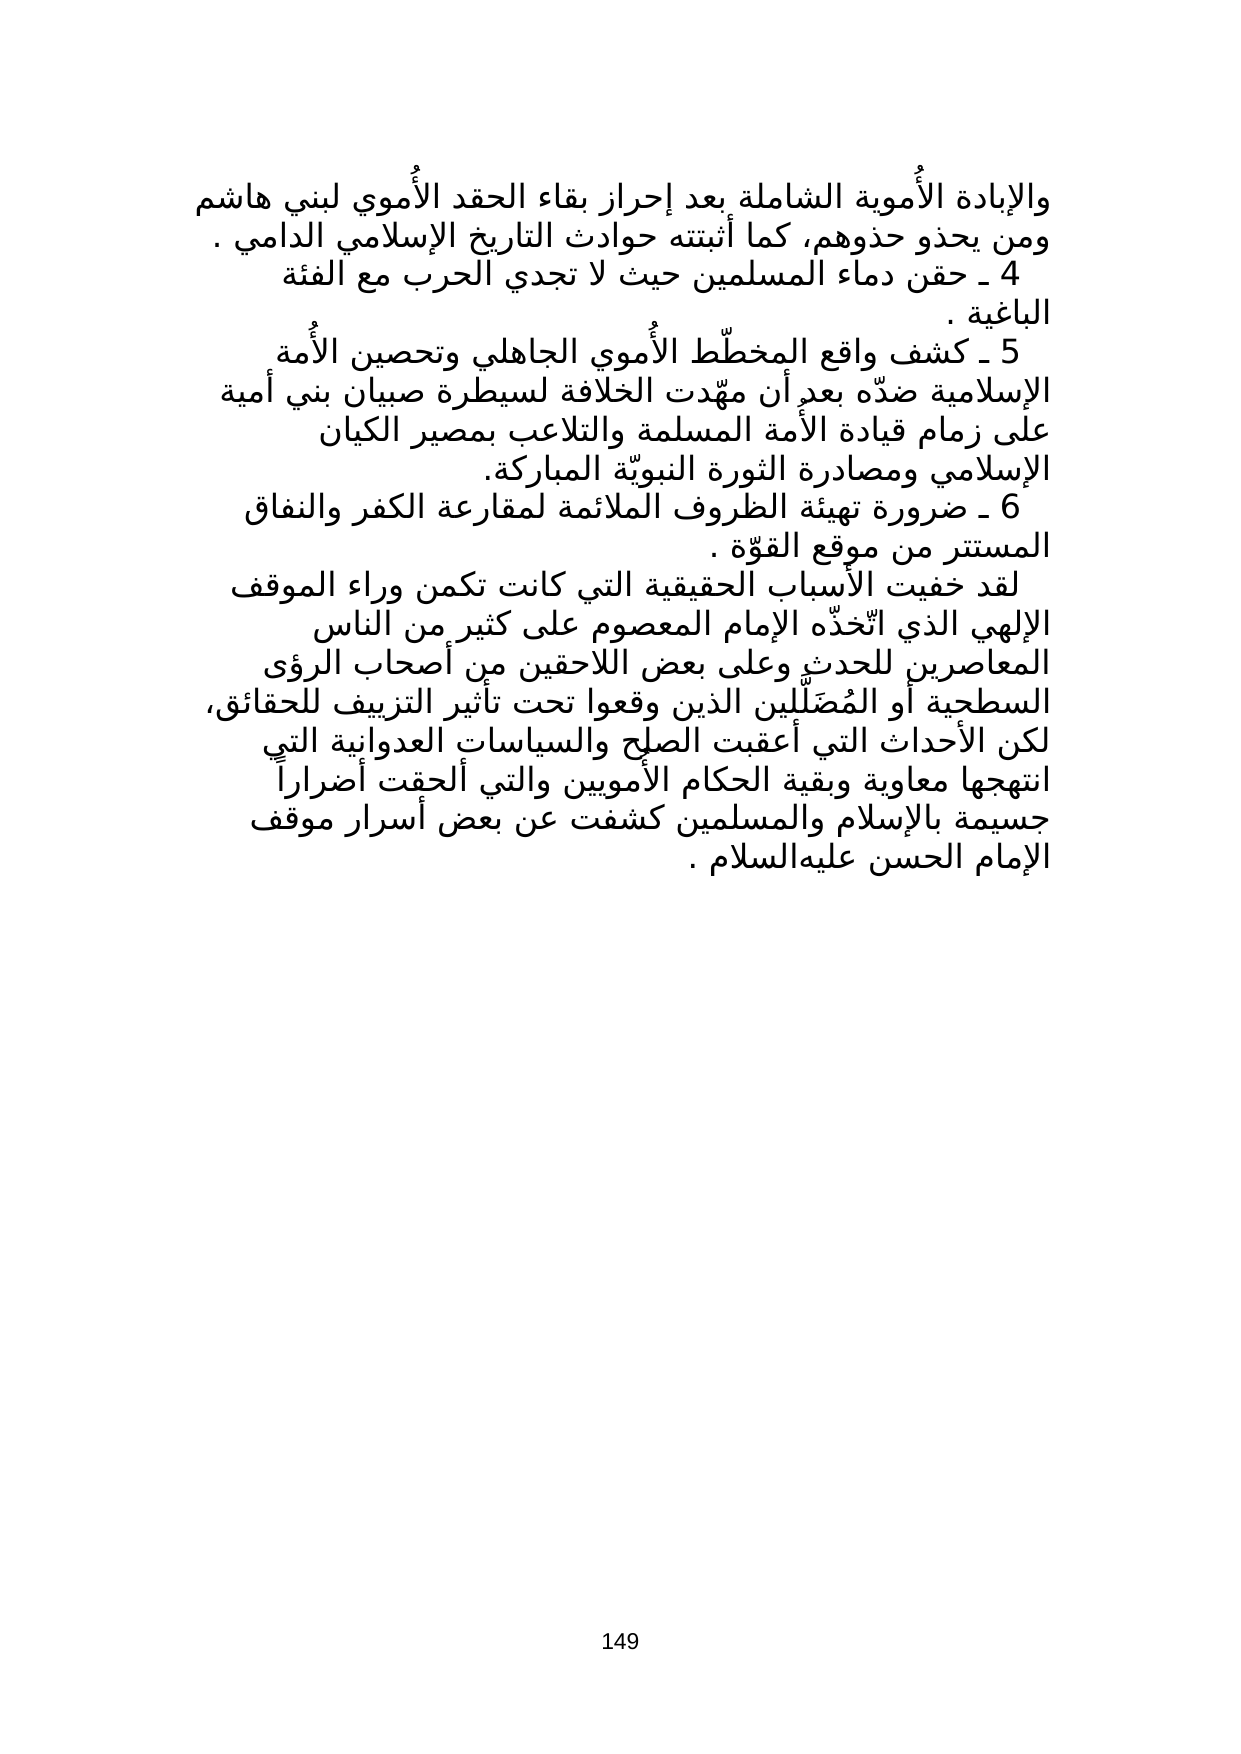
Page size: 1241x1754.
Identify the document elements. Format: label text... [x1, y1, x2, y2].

text 4 ـ حقن دماء المسلمين حيث لا تجدي الحرب مع الفئة الباغية . [189, 255, 1051, 333]
text لقد خفيت الأسباب الحقيقية التي كانت تكمن وراء الموقف الإلهي الذي اتّخذّه الإمام المعصوم على كثير من الناس المعاصرين للحدث وعلى بعض اللاحقين من أصحاب الرؤى السطحية أو المُضَلَّلين الذين وقعوا تحت تأثير التزييف للحقائق، لكن الأحداث التي أعقبت الصلح والسياسات العدوانية التي انتهجها معاوية وبقية الحكام الأُمويين والتي ألحقت أضراراً جسيمة بالإسلام والمسلمين كشفت عن بعض أسرار موقف الإمام الحسن عليه‌السلام . [189, 566, 1051, 877]
text 6 ـ ضرورة تهيئة الظروف الملائمة لمقارعة الكفر والنفاق المستتر من موقع القوّة . [189, 488, 1051, 566]
text 5 ـ كشف واقع المخطّط الأُموي الجاهلي وتحصين الأُمة الإسلامية ضدّه بعد أن مهّدت الخلافة لسيطرة صبيان بني أمية على زمام قيادة الأُمة المسلمة والتلاعب بمصير الكيان الإسلامي ومصادرة الثورة النبويّة المباركة. [189, 333, 1051, 488]
text والإبادة الأُموية الشاملة بعد إحراز بقاء الحقد الأُموي لبني هاشم ومن يحذو حذوهم، كما أثبتته حوادث التاريخ الإسلامي الدامي . [189, 177, 1051, 255]
